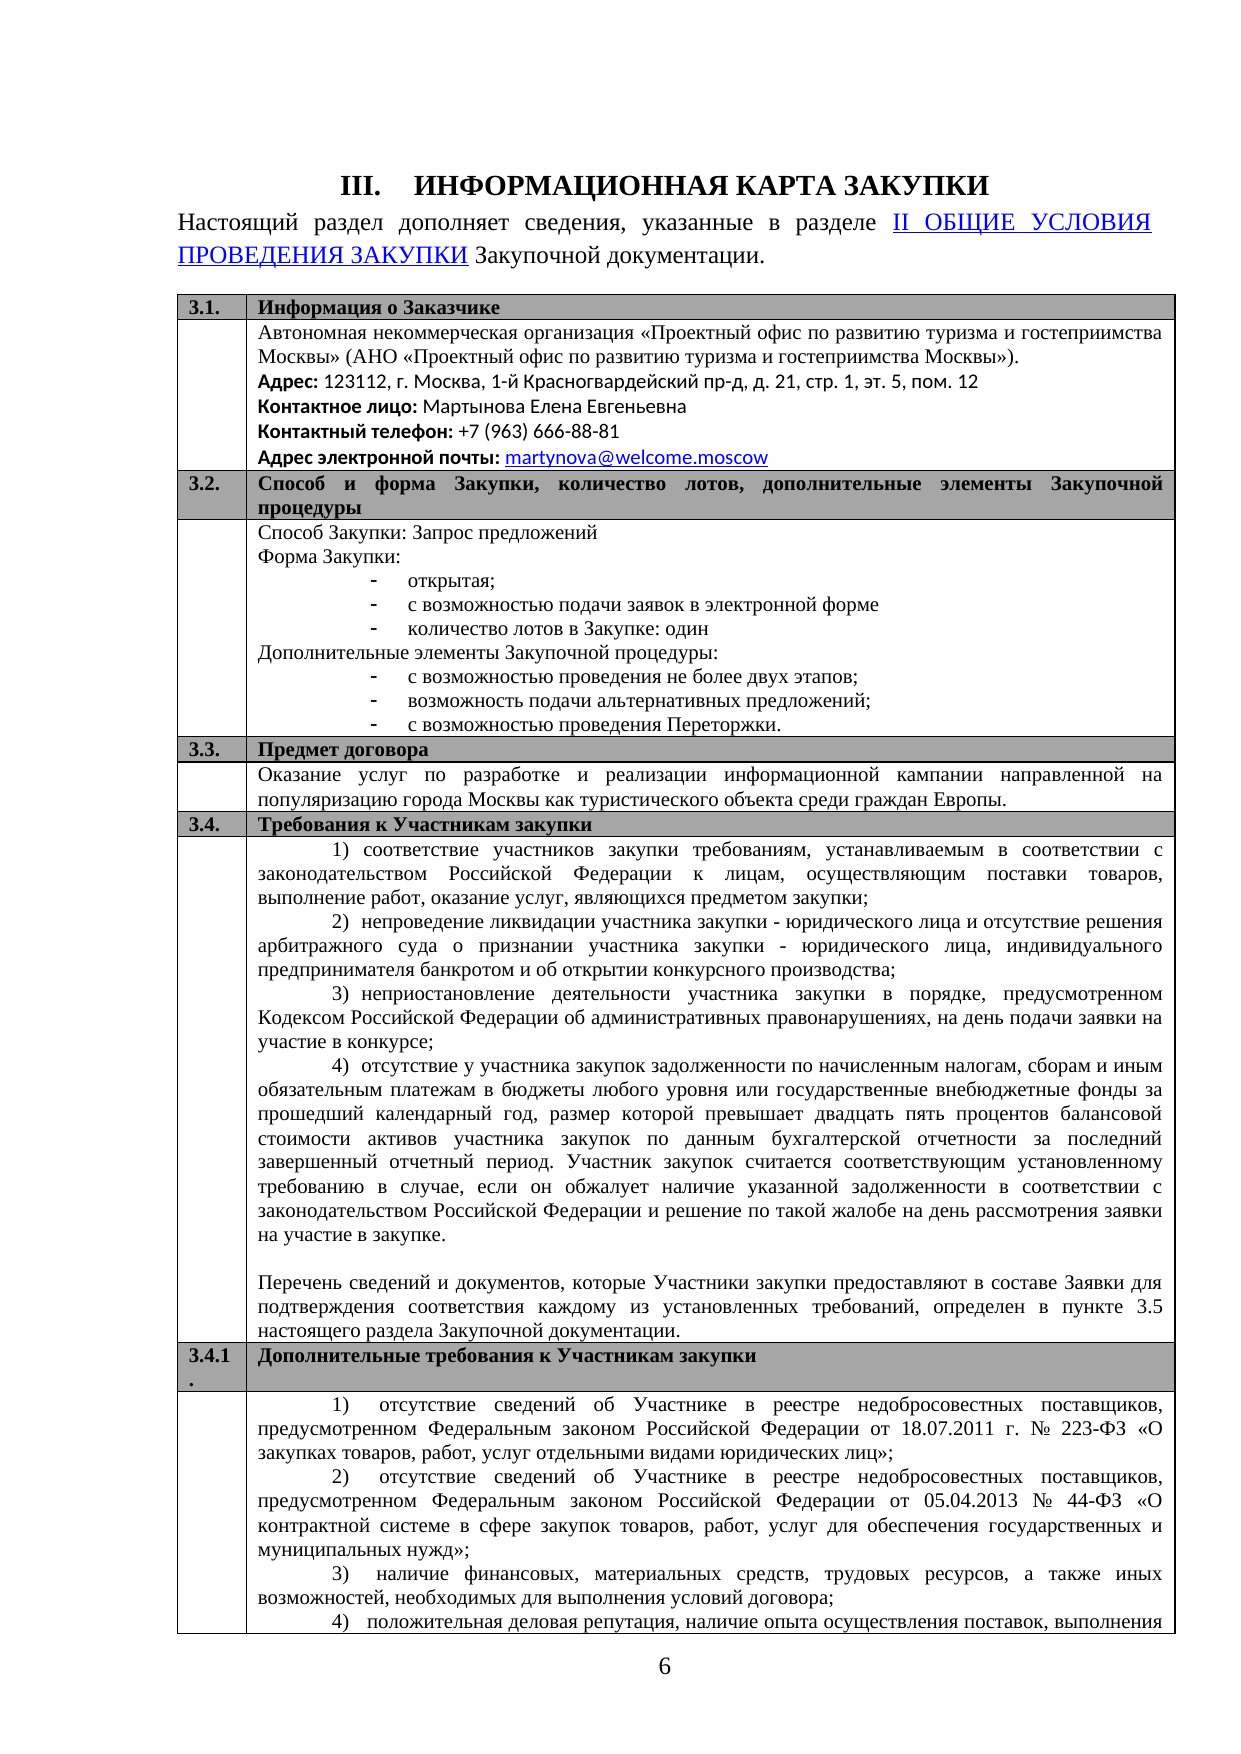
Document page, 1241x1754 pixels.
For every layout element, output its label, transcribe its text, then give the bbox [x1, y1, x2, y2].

table_cell 3.4.1. [178, 1343, 246, 1391]
table_cell [178, 837, 246, 1342]
table_cell 1) соответствие участников закупки требованиям, устанавливаемым в соответствии с законодательством Российской Федерации к лицам, осуществляющим поставки товаров, выполнение работ, оказание услуг, являющихся предметом закупки; 2) непроведение ликвидации участника закупки - юридического лица и отсутствие решения арбитражного суда о признании участника закупки - юридического лица, индивидуального предпринимателя банкротом и об открытии конкурсного производства; 3) неприостановление деятельности участника закупки в порядке, предусмотренном Кодексом Российской Федерации об административных правонарушениях, на день подачи заявки на участие в конкурсе; 4) отсутствие у участника закупок задолженности по начисленным налогам, сборам и иным обязательным платежам в бюджеты любого уровня или государственные внебюджетные фонды за прошедший календарный год, размер которой превышает двадцать пять процентов балансовой стоимости активов участника закупок по данным бухгалтерской отчетности за последний завершенный отчетный период. Участник закупок считается соответствующим установленному требованию в случае, если он обжалует наличие указанной задолженности в соответствии с законодательством Российской Федерации и решение по такой жалобе на день рассмотрения заявки на участие в закупке. Перечень сведений и документов, которые Участники закупки предоставляют в составе Заявки для подтверждения соответствия каждому из установленных требований, определен в пункте 3.5 настоящего раздела Закупочной документации. [247, 837, 1174, 1342]
table_cell 3.4. [178, 812, 246, 836]
table_cell [178, 520, 246, 736]
text III. ИНФОРМАЦИОННАЯ КАРТА ЗАКУПКИ [177, 168, 1152, 202]
text Настоящий раздел дополняет сведения, указанные в разделе II ОБЩИЕ УСЛОВИЯ ПРОВЕДЕНИЯ ЗАКУПКИ Закупочной документации. [177, 207, 1152, 268]
table_cell Требования к Участникам закупки [247, 812, 1174, 836]
table_cell Способ и форма Закупки, количество лотов, дополнительные элементы Закупочной процедуры [247, 471, 1174, 519]
table_cell Дополнительные требования к Участникам закупки [247, 1343, 1174, 1391]
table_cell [247, 1392, 1174, 1633]
table_cell Способ Закупки: Запрос предложений Форма Закупки: открытая; с возможностью подачи заявок в электронной форме количество лотов в Закупке: один Дополнительные элементы Закупочной процедуры: с возможностью проведения не более двух этапов; возможность подачи альтернативных предложений; с возможностью проведения Переторжки. [247, 520, 1174, 736]
table_cell Оказание услуг по разработке и реализации информационной кампании направленной на популяризацию города Москвы как туристического объекта среди граждан Европы. [247, 763, 1174, 811]
table_cell 3.2. [178, 471, 246, 519]
table_cell 3.3. [178, 737, 246, 761]
table_cell [178, 1392, 246, 1633]
table_header Информация о Заказчике [247, 295, 1174, 319]
table_cell Автономная некоммерческая организация «Проектный офис по развитию туризма и гостеприимства Москвы» (АНО «Проектный офис по развитию туризма и гостеприимства Москвы»). Адрес: 123112, г. Москва, 1-й Красногвардейский пр-д, д. 21, стр. 1, эт. 5, пом. 12 Контактное лицо: Мартынова Елена Евгеньевна Контактный телефон: +7 (963) 666-88-81 Адрес электронной почты: martynova@welcome.moscow [247, 320, 1174, 469]
table_cell Предмет договора [247, 737, 1174, 761]
table_cell [178, 763, 246, 811]
table_header 3.1. [178, 295, 246, 319]
table_cell [178, 320, 246, 469]
